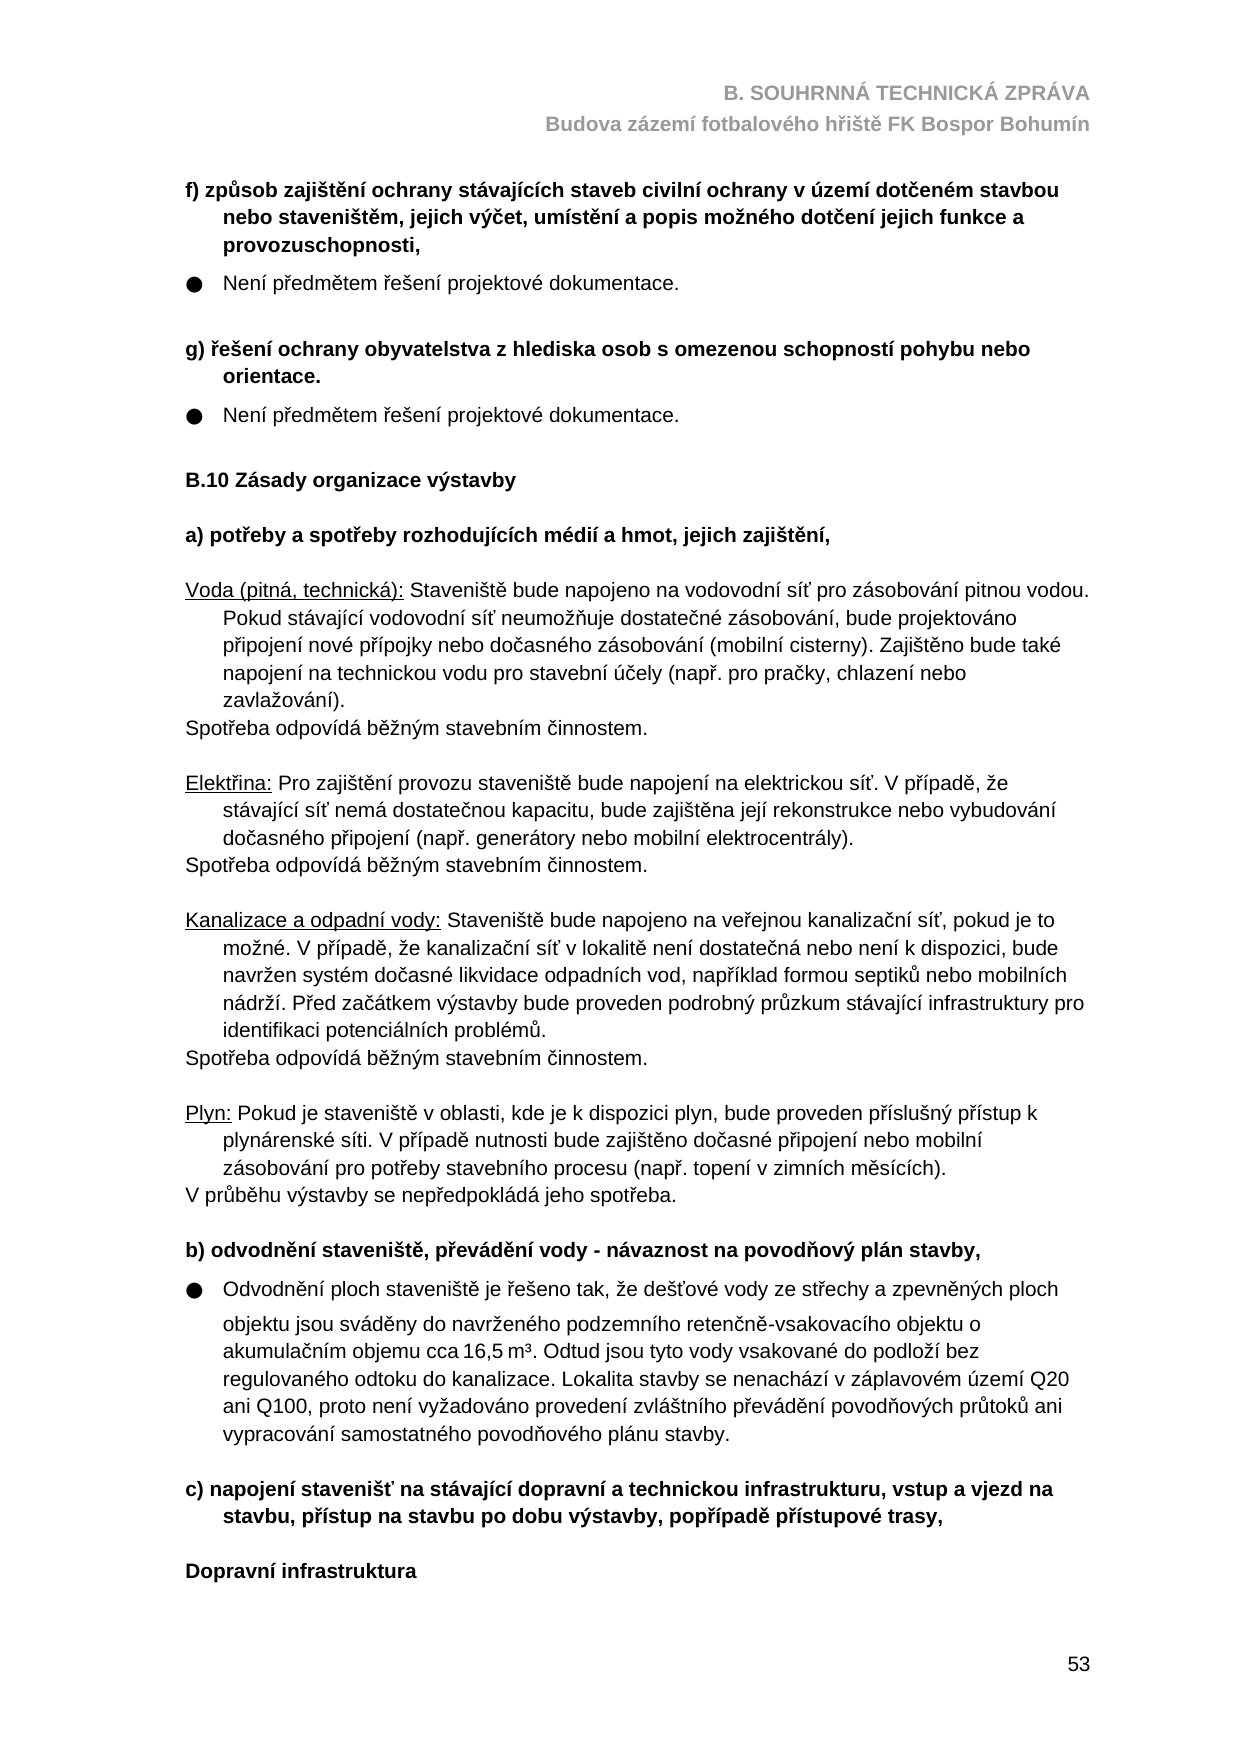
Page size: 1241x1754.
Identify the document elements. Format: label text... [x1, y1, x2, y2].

subtitle f) způsob zajištění ochrany stávajících staveb civilní ochrany v území dotčeném stavbou nebo staveništěm, jejich výčet, umístění a popis možného dotčení jejich funkce a provozuschopnosti, [185, 177, 1090, 256]
subtitle g) řešení ochrany obyvatelstva z hlediska osob s omezenou schopností pohybu nebo orientace. [185, 337, 1090, 388]
subtitle B.10 Zásady organizace výstavby [185, 468, 1090, 492]
text Plyn: Pokud je staveniště v oblasti, kde je k dispozici plyn, bude proveden příslušný přístup k plynárenské síti. V případě nutnosti bude zajištěno dočasné připojení nebo mobilní zásobování pro potřeby stavebního procesu (např. topení v zimních měsících). [185, 1101, 1090, 1179]
text V průběhu výstavby se nepředpokládá jeho spotřeba. [185, 1183, 1090, 1207]
text Spotřeba odpovídá běžným stavebním činnostem. [185, 853, 1090, 877]
subtitle c) napojení stavenišť na stávající dopravní a technickou infrastrukturu, vstup a vjezd na stavbu, přístup na stavbu po dobu výstavby, popřípadě přístupové trasy, [185, 1477, 1090, 1528]
text Kanalizace a odpadní vody: Staveniště bude napojeno na veřejnou kanalizační síť, pokud je to možné. V případě, že kanalizační síť v lokalitě není dostatečná nebo není k dispozici, bude navržen systém dočasné likvidace odpadních vod, například formou septiků nebo mobilních nádrží. Před začátkem výstavby bude proveden podrobný průzkum stávající infrastruktury pro identifikaci potenciálních problémů. [185, 908, 1090, 1042]
list Odvodnění ploch staveniště je řešeno tak, že dešťové vody ze střechy a zpevněných ploch objektu jsou sváděny do navrženého podzemního retenčně‑vsakovacího objektu o akumulačním objemu cca 16,5 m³. Odtud jsou tyto vody vsakované do podloží bez regulovaného odtoku do kanalizace. Lokalita stavby se nenachází v záplavovém území Q20 ani Q100, proto není vyžadováno provedení zvláštního převádění povodňových průtoků ani vypracování samostatného povodňového plánu stavby. [185, 1266, 1090, 1446]
text Spotřeba odpovídá běžným stavebním činnostem. [185, 716, 1090, 739]
list Není předmětem řešení projektové dokumentace. [185, 260, 1090, 303]
text Dopravní infrastruktura [185, 1559, 1090, 1583]
subtitle b) odvodnění staveniště, převádění vody - návaznost na povodňový plán stavby, [185, 1238, 1090, 1262]
subtitle a) potřeby a spotřeby rozhodujících médií a hmot, jejich zajištění, [185, 523, 1090, 547]
list Není předmětem řešení projektové dokumentace. [185, 392, 1090, 434]
text Elektřina: Pro zajištění provozu staveniště bude napojení na elektrickou síť. V případě, že stávající síť nemá dostatečnou kapacitu, bude zajištěna její rekonstrukce nebo vybudování dočasného připojení (např. generátory nebo mobilní elektrocentrály). [185, 771, 1090, 849]
text Voda (pitná, technická): Staveniště bude napojeno na vodovodní síť pro zásobování pitnou vodou. Pokud stávající vodovodní síť neumožňuje dostatečné zásobování, bude projektováno připojení nové přípojky nebo dočasného zásobování (mobilní cisterny). Zajištěno bude také napojení na technickou vodu pro stavební účely (např. pro pračky, chlazení nebo zavlažování). [185, 578, 1090, 712]
text Spotřeba odpovídá běžným stavebním činnostem. [185, 1046, 1090, 1069]
